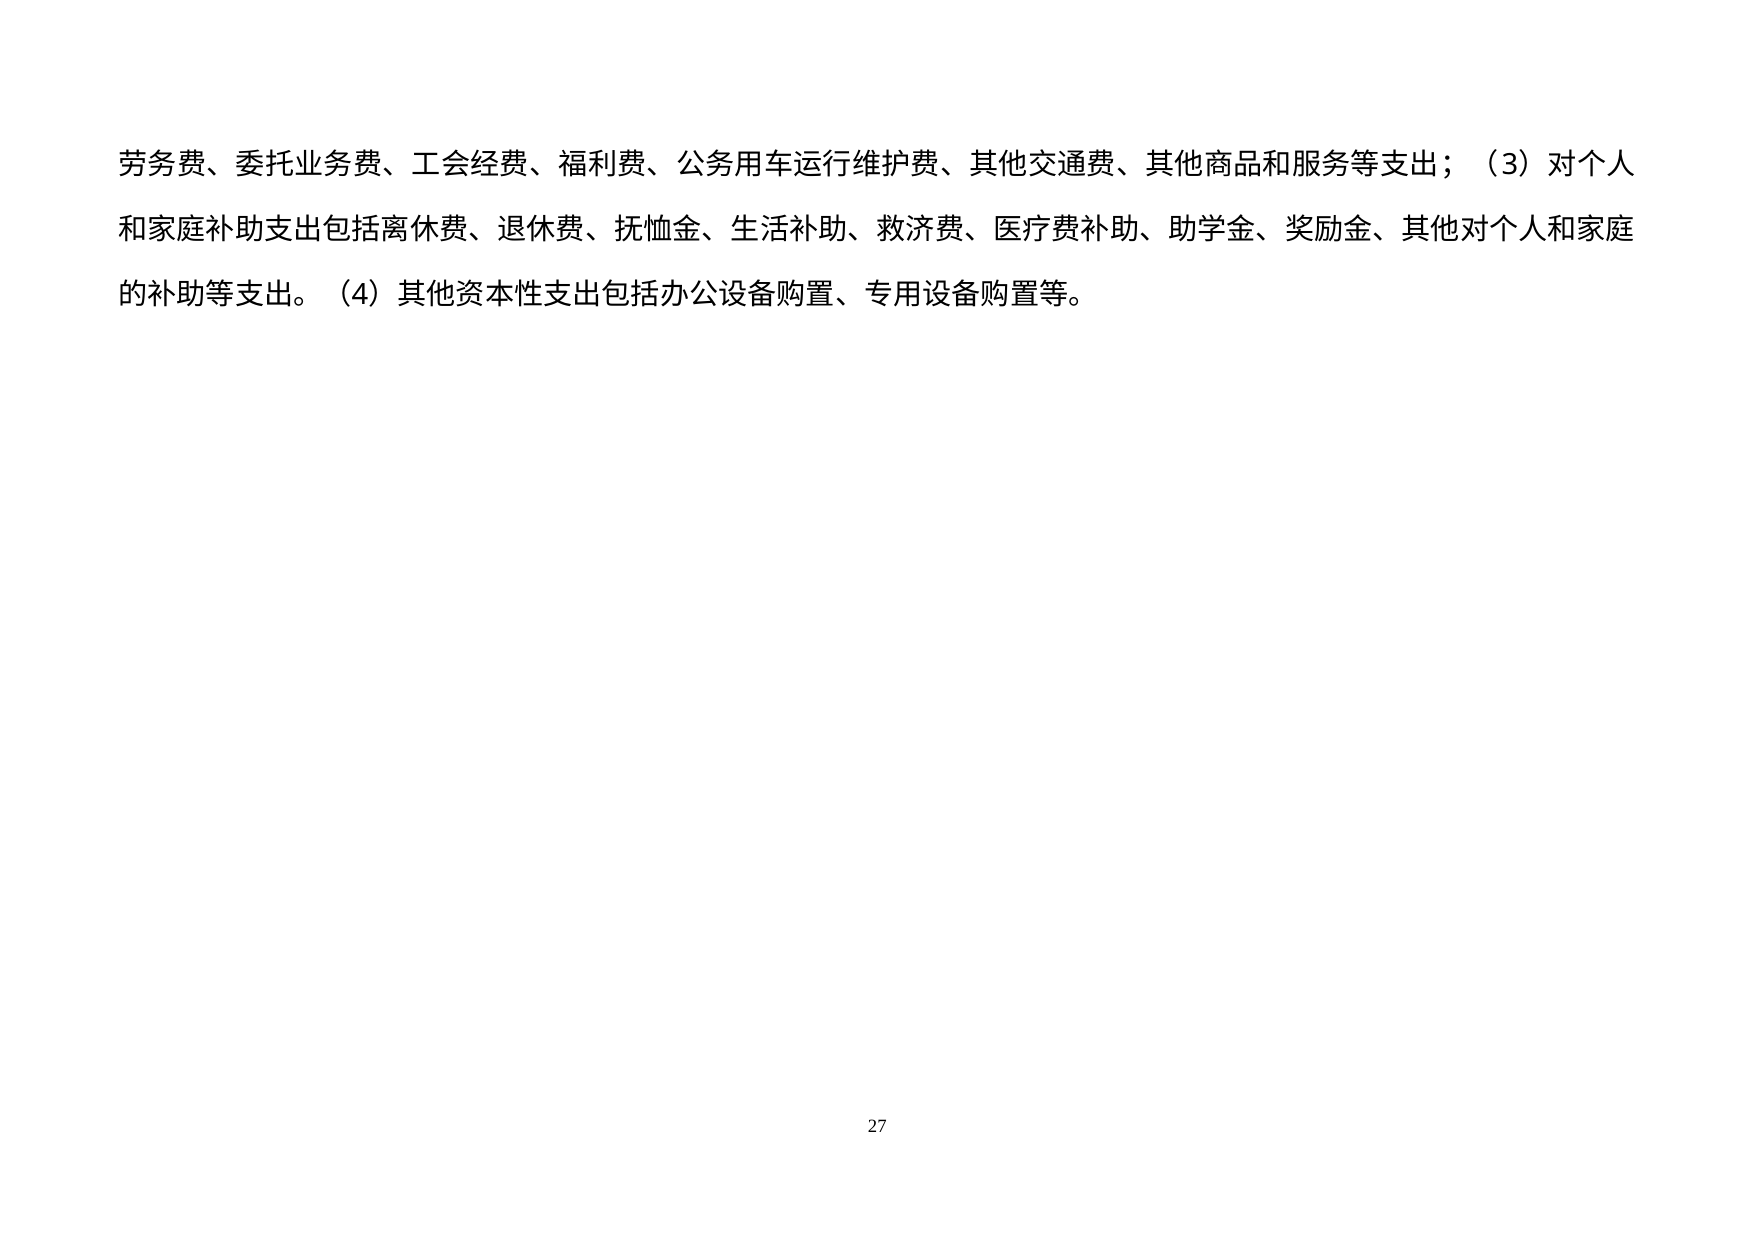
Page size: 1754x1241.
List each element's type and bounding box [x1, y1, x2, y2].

text [118, 129, 1636, 324]
